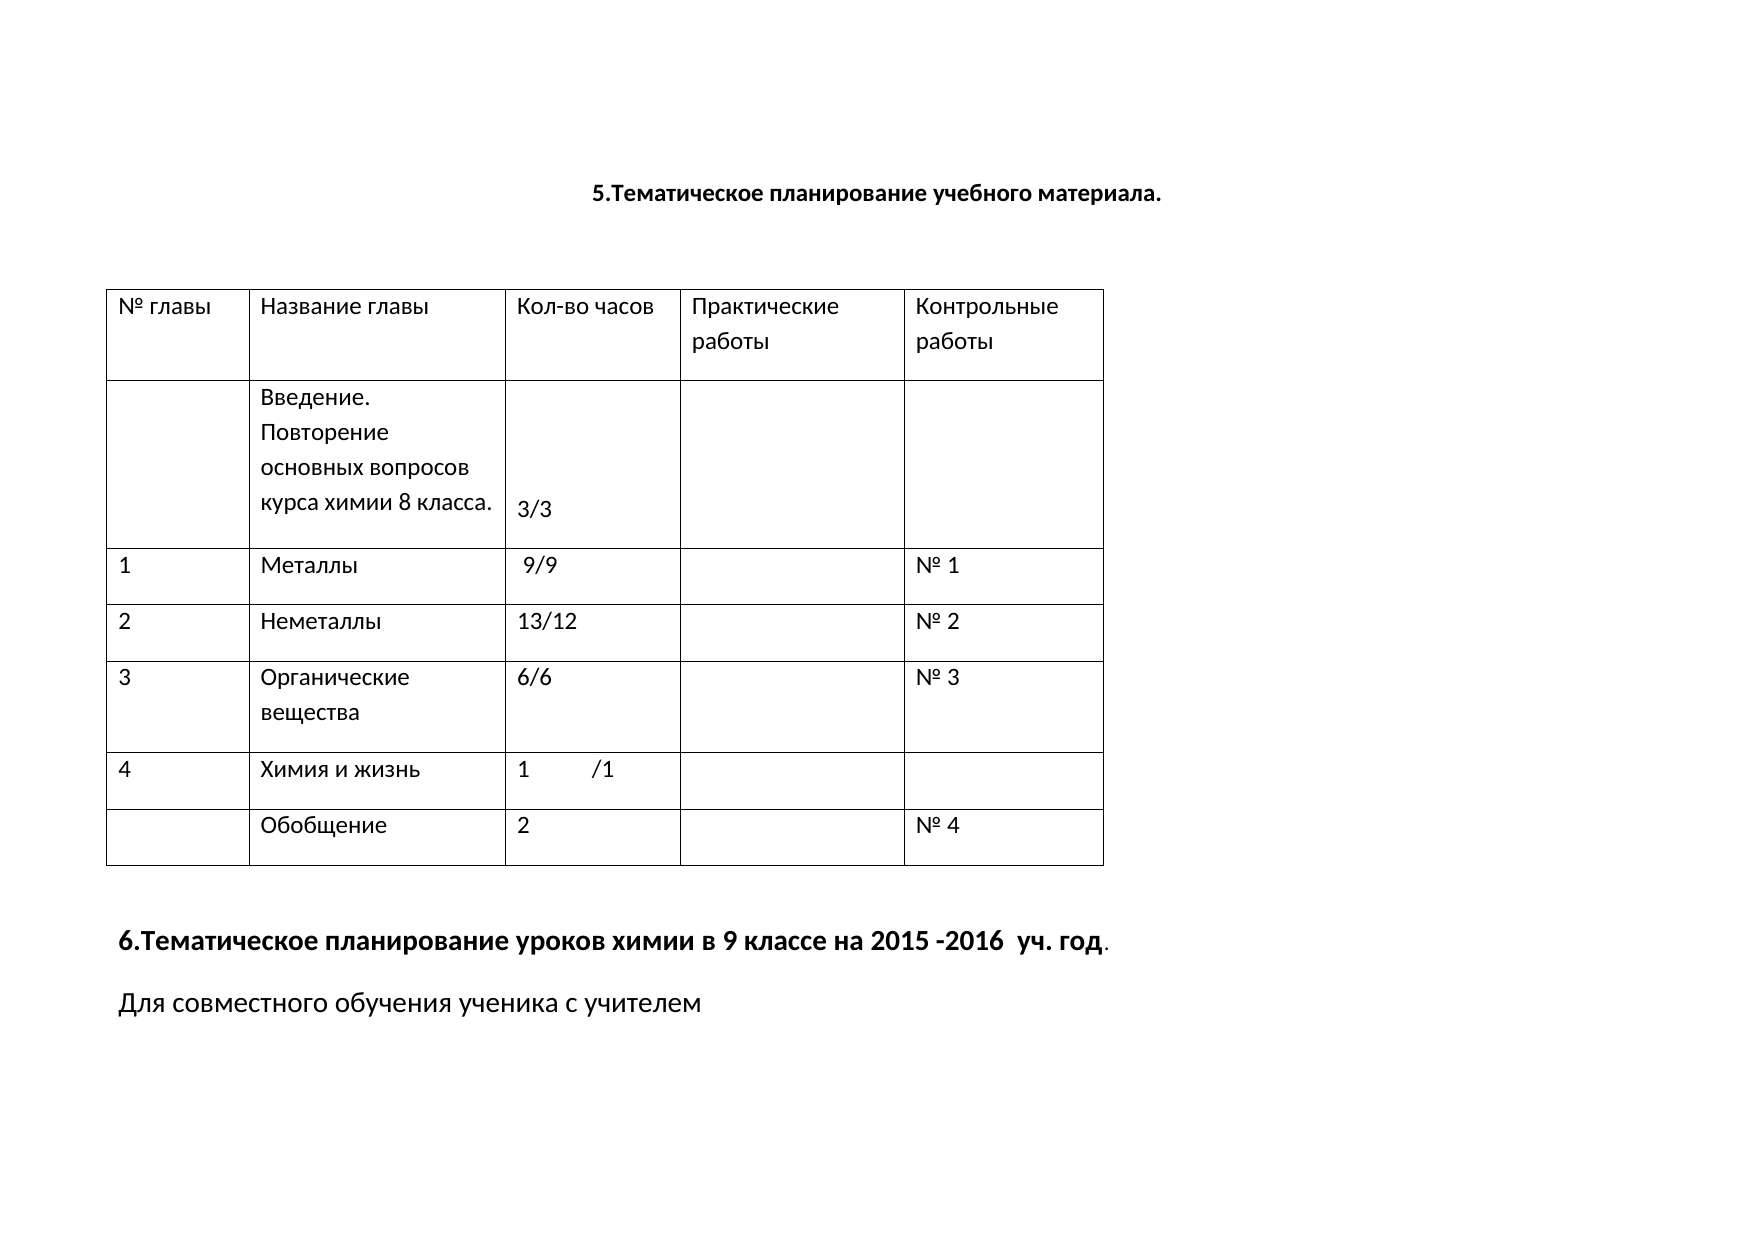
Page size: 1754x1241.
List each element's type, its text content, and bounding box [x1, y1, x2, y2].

table_cell 2 [107, 605, 249, 661]
table_cell № 3 [905, 662, 1103, 752]
table_header Название главы [250, 290, 505, 380]
table_header Практические работы [681, 290, 904, 380]
table_cell [681, 662, 904, 752]
table_cell 3/3 [506, 381, 680, 548]
table_cell [107, 810, 249, 865]
table_cell Введение. Повторение основных вопросов курса химии 8 класса. [250, 381, 505, 548]
table_cell 1 /1 [506, 753, 680, 808]
table_cell Органические вещества [250, 662, 505, 752]
table_cell [905, 381, 1103, 548]
table_cell 6/6 [506, 662, 680, 752]
table_cell [681, 381, 904, 548]
table_cell 4 [107, 753, 249, 808]
table_cell № 4 [905, 810, 1103, 865]
table_header Кол-во часов [506, 290, 680, 380]
table_cell № 1 [905, 549, 1103, 604]
table_header Контрольные работы [905, 290, 1103, 380]
table_cell [905, 753, 1103, 808]
table_cell Химия и жизнь [250, 753, 505, 808]
table_cell [107, 381, 249, 548]
text Для совместного обучения ученика с учителем [118, 984, 1636, 1019]
table_cell 3 [107, 662, 249, 752]
table_cell [681, 605, 904, 661]
table_cell 1 [107, 549, 249, 604]
table_cell Обобщение [250, 810, 505, 865]
table_cell 2 [506, 810, 680, 865]
table_cell [681, 810, 904, 865]
text 5.Тематическое планирование учебного материала. [118, 177, 1636, 208]
table_cell 9/9 [506, 549, 680, 604]
table_header № главы [107, 290, 249, 380]
table_cell Неметаллы [250, 605, 505, 661]
table_cell [681, 753, 904, 808]
table_cell 13/12 [506, 605, 680, 661]
table_cell № 2 [905, 605, 1103, 661]
text 6.Тематическое планирование уроков химии в 9 классе на 2015 -2016 уч. год. [118, 922, 1636, 958]
table_cell [681, 549, 904, 604]
table_cell Металлы [250, 549, 505, 604]
